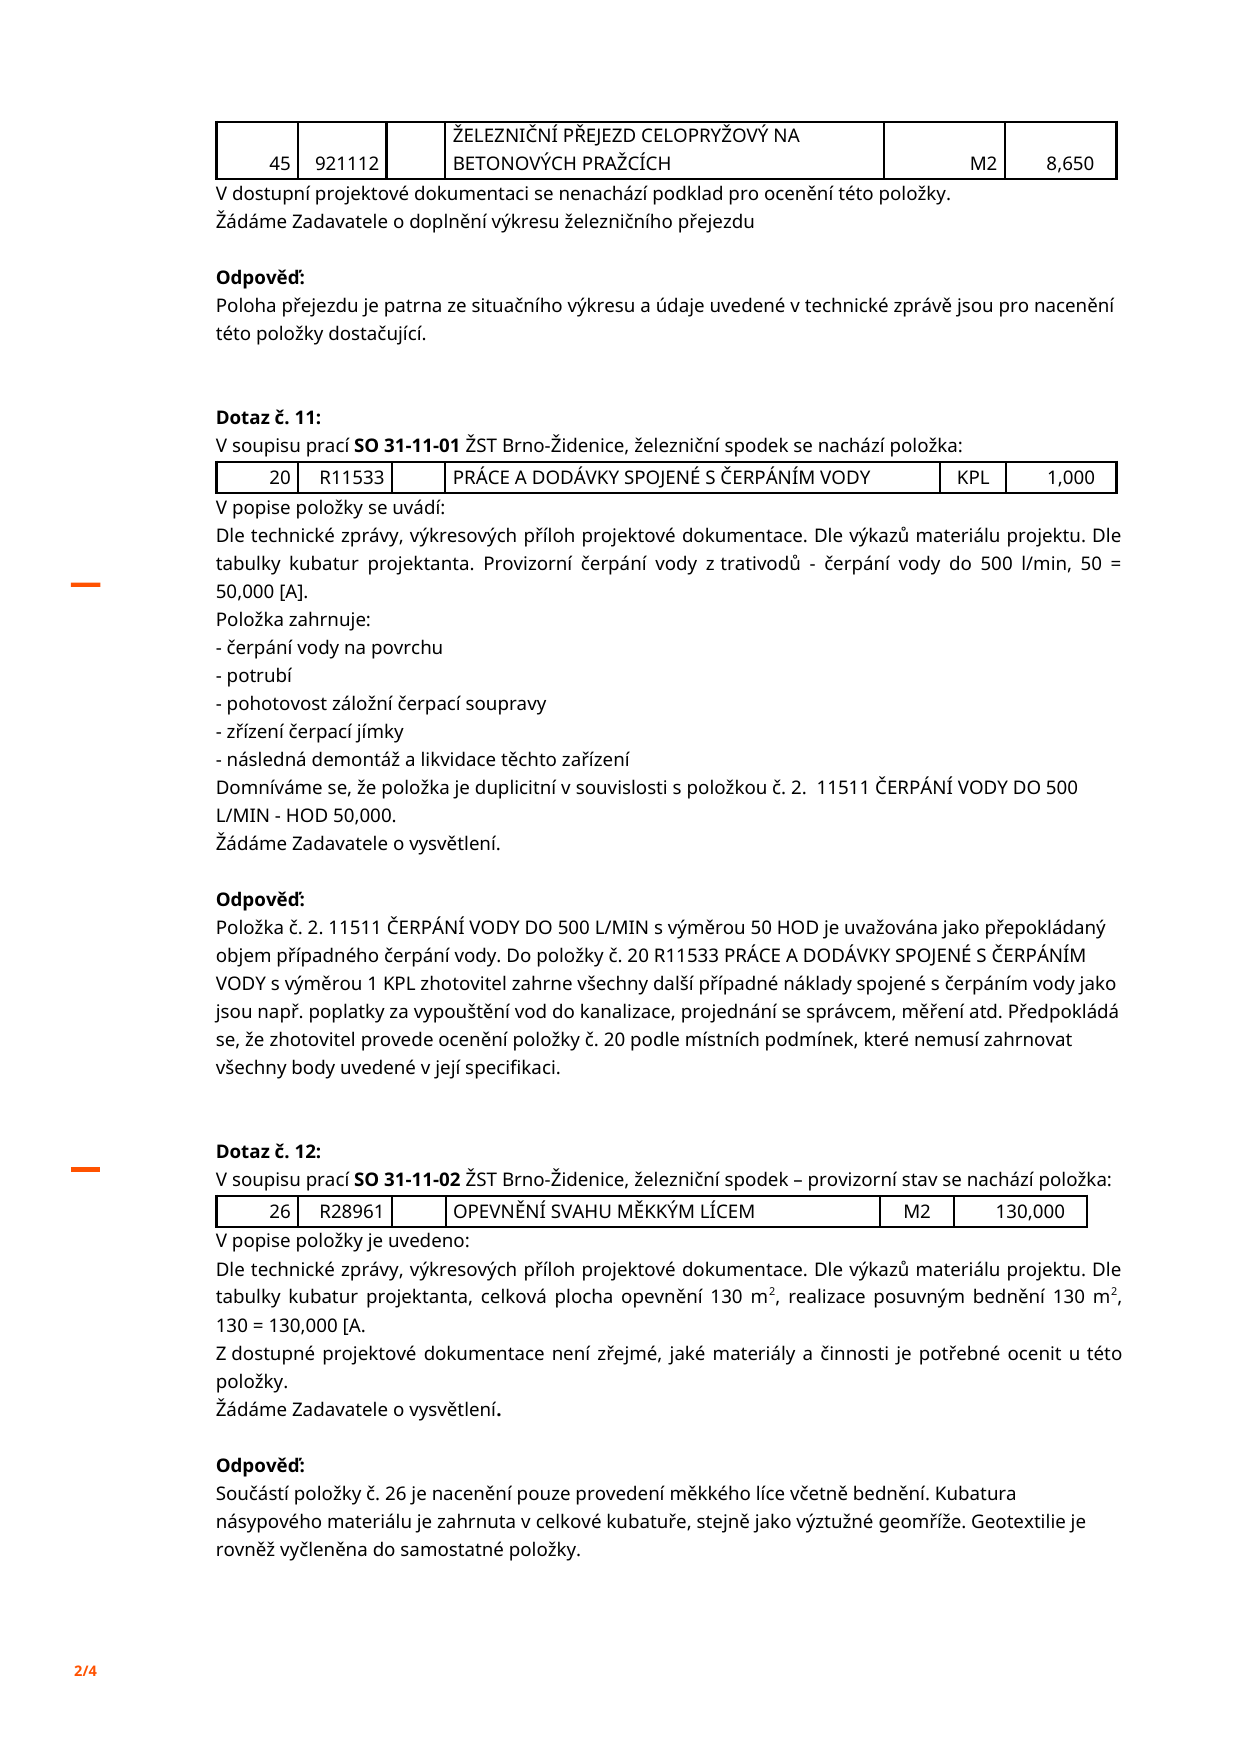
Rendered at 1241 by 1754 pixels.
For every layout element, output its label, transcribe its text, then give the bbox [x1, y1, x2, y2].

table_header 20 [218, 463, 297, 492]
text Odpověď: [216, 886, 1122, 912]
text Položka zahrnuje: [216, 606, 1122, 632]
text - následná demontáž a likvidace těchto zařízení [216, 746, 1122, 772]
table_header 921112 [299, 123, 385, 178]
text Žádáme Zadavatele o doplnění výkresu železničního přejezdu [216, 208, 1122, 234]
text V popise položky je uvedeno: [216, 1228, 1122, 1253]
table_header 1,000 [1007, 463, 1115, 492]
text Z dostupné projektové dokumentace není zřejmé, jaké materiály a činnosti je potřebné ocenit u této položky. [216, 1340, 1122, 1393]
table_header [393, 463, 444, 492]
text - zřízení čerpací jímky [216, 718, 1122, 744]
text V soupisu prací SO 31-11-02 ŽST Brno-Židenice, železniční spodek – provizorní stav se nachází položka: [216, 1166, 1122, 1192]
table_header 8,650 [1006, 123, 1115, 178]
text Součástí položky č. 26 je nacenění pouze provedení měkkého líce včetně bednění. Kubatura násypového materiálu je zahrnuta v celkové kubatuře, stejně jako výztužné geomříže. Geotextilie je rovněž vyčleněna do samostatné položky. [216, 1480, 1122, 1562]
text V popise položky se uvádí: [216, 494, 1122, 519]
table_header PRÁCE A DODÁVKY SPOJENÉ S ČERPÁNÍM VODY [446, 463, 939, 492]
table_header [388, 123, 444, 178]
text Dotaz č. 12: [216, 1138, 1122, 1164]
table_header [393, 1197, 445, 1226]
text Domníváme se, že položka je duplicitní v souvislosti s položkou č. 2. 11511 ČERPÁNÍ VODY DO 500 L/MIN - HOD 50,000. [216, 774, 1122, 828]
text Dotaz č. 11: [216, 404, 1122, 430]
table_header [885, 123, 962, 178]
text Odpověď: [216, 1452, 1122, 1477]
text V dostupní projektové dokumentaci se nenachází podklad pro ocenění této položky. [216, 180, 1122, 206]
text V soupisu prací SO 31-11-01 ŽST Brno-Židenice, železniční spodek se nachází položka: [216, 433, 1122, 458]
table_header 130,000 [955, 1197, 1086, 1226]
text - potrubí [216, 662, 1122, 688]
table_header OPEVNĚNÍ SVAHU MĚKKÝM LÍCEM [447, 1197, 879, 1226]
table_header R28961 [299, 1197, 391, 1226]
text Žádáme Zadavatele o vysvětlení. [216, 1396, 1122, 1421]
table_header 45 [218, 123, 297, 178]
text Poloha přejezdu je patrna ze situačního výkresu a údaje uvedené v technické zprávě jsou pro nacenění této položky dostačující. [216, 292, 1122, 346]
table_header 26 [218, 1197, 297, 1226]
table_header M2 [962, 123, 1004, 178]
table_header KPL [941, 463, 1005, 492]
text Dle technické zprávy, výkresových příloh projektové dokumentace. Dle výkazů materiálu projektu. Dle tabulky kubatur projektanta, celková plocha opevnění 130 m2, realizace posuvným bednění 130 m2, 130 = 130,000 [A. [216, 1256, 1122, 1337]
table_header R11533 [299, 463, 391, 492]
text - čerpání vody na povrchu [216, 634, 1122, 659]
text Odpověď: [216, 264, 1122, 290]
text Žádáme Zadavatele o vysvětlení. [216, 830, 1122, 856]
table_header M2 [881, 1197, 953, 1226]
text Položka č. 2. 11511 ČERPÁNÍ VODY DO 500 L/MIN s výměrou 50 HOD je uvažována jako přepokládaný objem případného čerpání vody. Do položky č. 20 R11533 PRÁCE A DODÁVKY SPOJENÉ S ČERPÁNÍM VODY s výměrou 1 KPL zhotovitel zahrne všechny další případné náklady spojené s čerpáním vody jako jsou např. poplatky za vypouštění vod do kanalizace, projednání se správcem, měření atd. Předpokládá se, že zhotovitel provede ocenění položky č. 20 podle místních podmínek, které nemusí zahrnovat všechny body uvedené v její specifikaci. [216, 914, 1122, 1080]
table_header ŽELEZNIČNÍ PŘEJEZD CELOPRYŽOVÝ NA BETONOVÝCH PRAŽCÍCH [446, 123, 883, 178]
text Dle technické zprávy, výkresových příloh projektové dokumentace. Dle výkazů materiálu projektu. Dle tabulky kubatur projektanta. Provizorní čerpání vody z trativodů - čerpání vody do 500 l/min, 50 = 50,000 [A]. [216, 522, 1122, 603]
text - pohotovost záložní čerpací soupravy [216, 690, 1122, 716]
